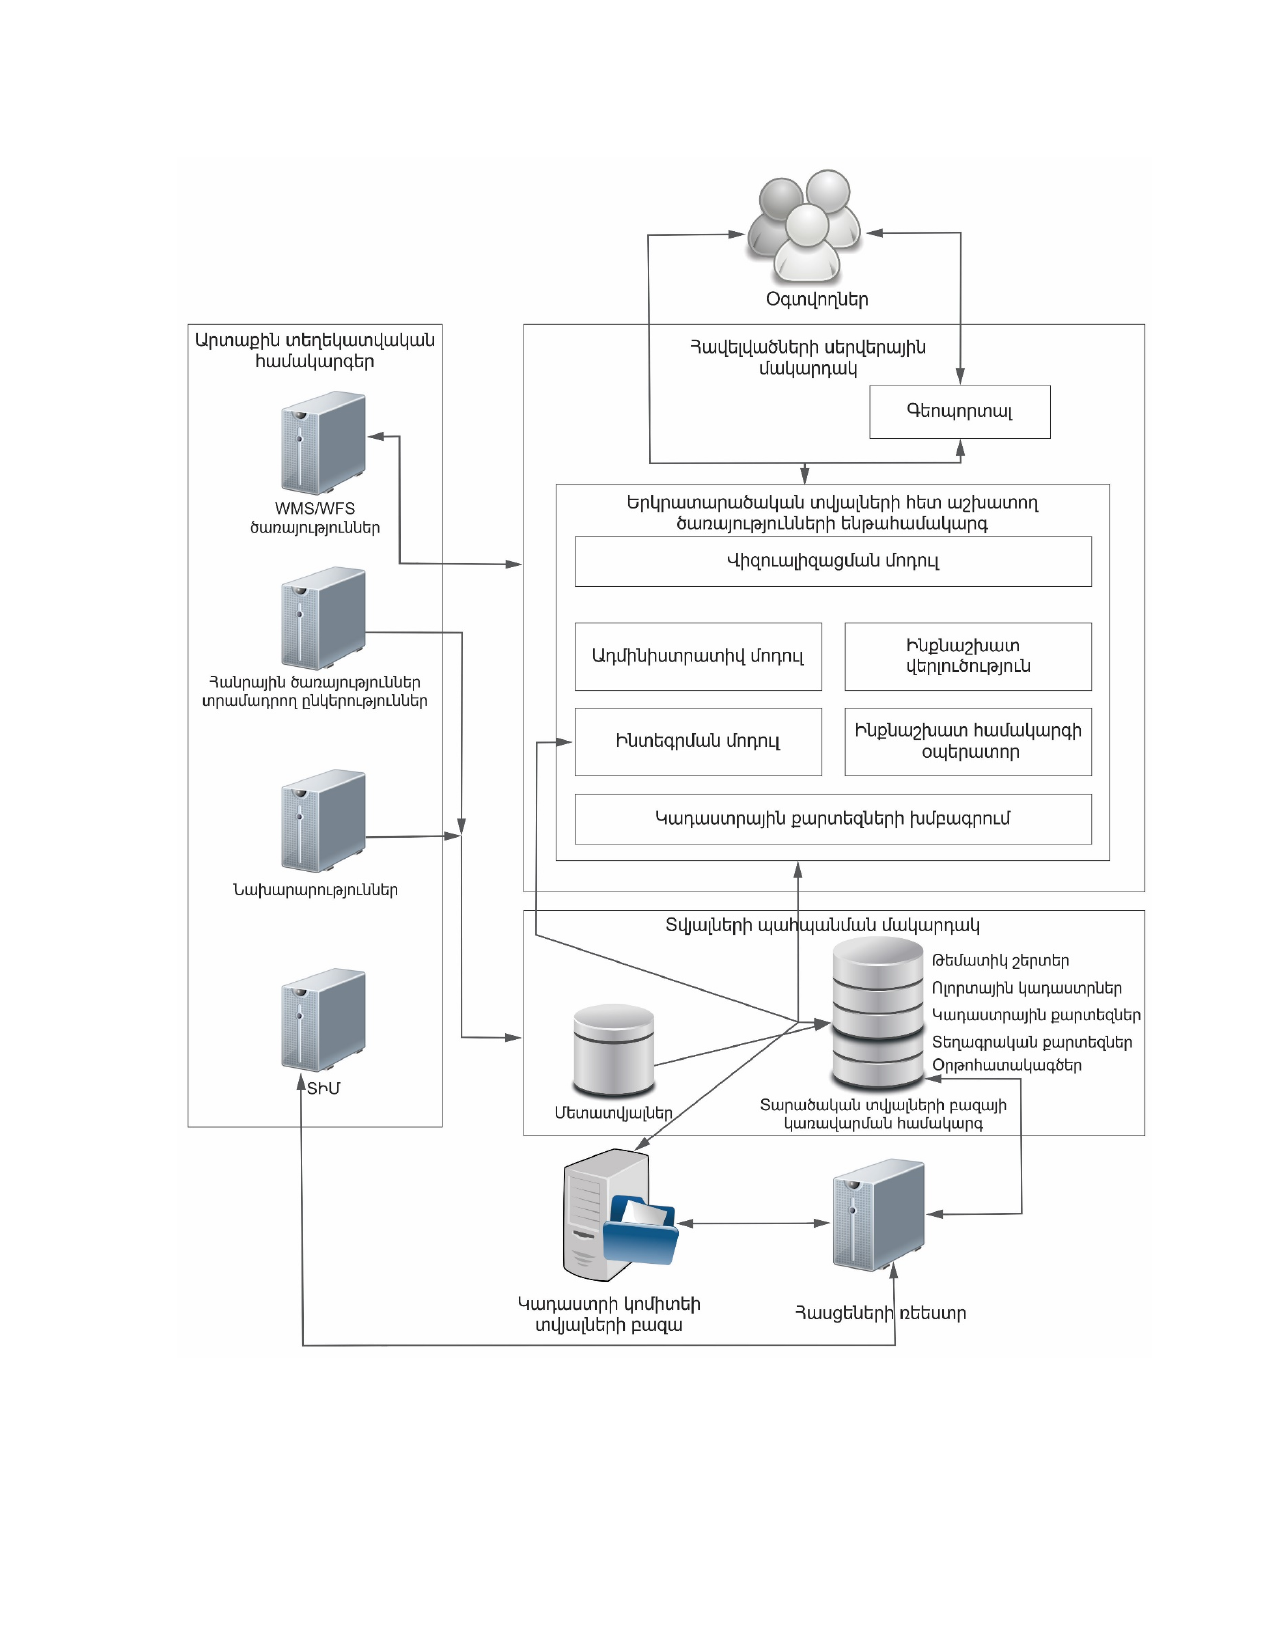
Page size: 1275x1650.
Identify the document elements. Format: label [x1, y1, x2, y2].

picture [177, 157, 1153, 1358]
